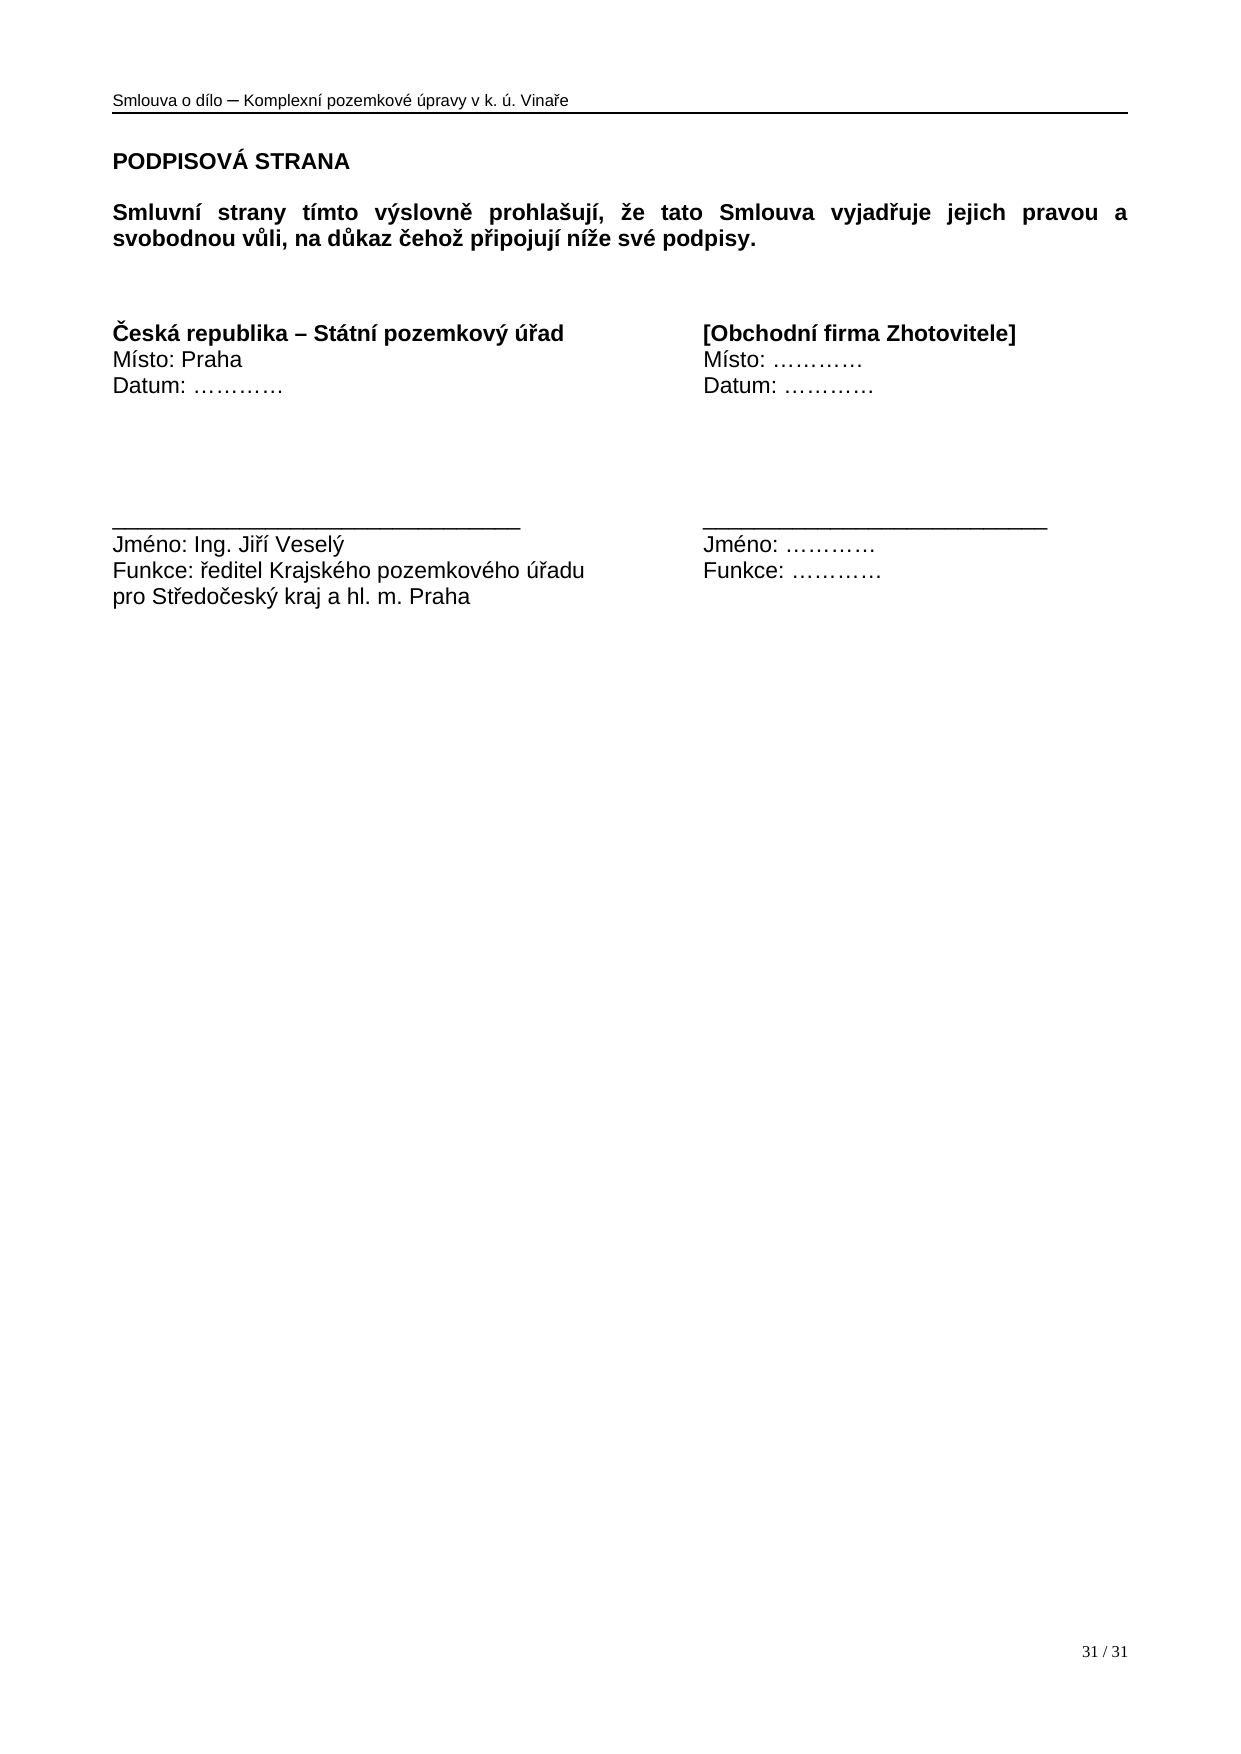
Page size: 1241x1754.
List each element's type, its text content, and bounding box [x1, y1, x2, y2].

text ________________________________ ___________________________ [112, 504, 1128, 531]
text Smluvní strany tímto výslovně prohlašují, že tato Smlouva vyjadřuje jejich pravou a svobodnou vůli, na důkaz čehož připojují níže své podpisy. [112, 199, 1128, 252]
text Jméno: Ing. Jiří Veselý Jméno: ………… [112, 531, 1128, 557]
text Funkce: ředitel Krajského pozemkového úřadu Funkce: ………… [112, 557, 1128, 583]
text pro Středočeský kraj a hl. m. Praha [112, 583, 1128, 610]
text Česká republika – Státní pozemkový úřad [Obchodní firma Zhotovitele] [112, 320, 1128, 346]
text PODPISOVÁ STRANA [112, 148, 1128, 174]
text Datum: ………… Datum: ………… [112, 372, 1128, 399]
text Místo: Praha Místo: ………… [112, 346, 1128, 372]
